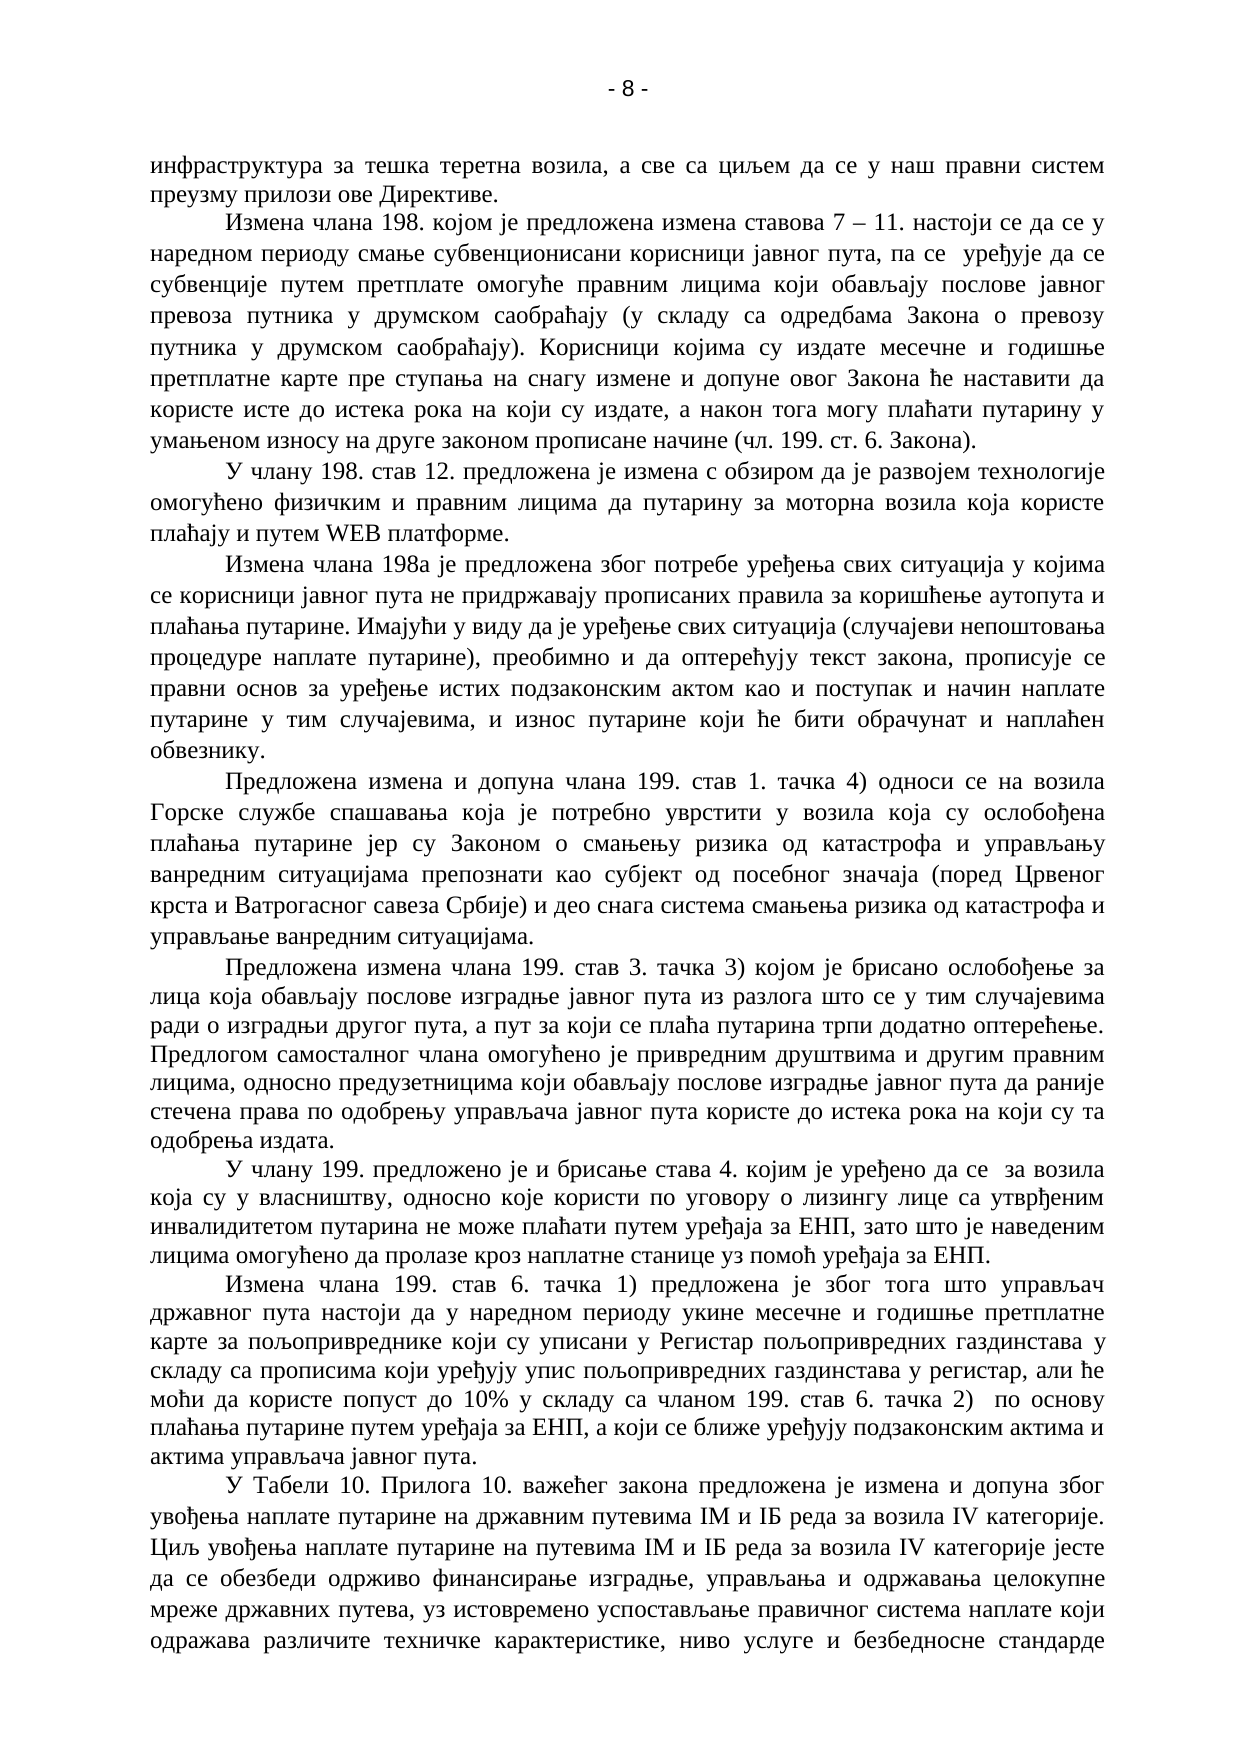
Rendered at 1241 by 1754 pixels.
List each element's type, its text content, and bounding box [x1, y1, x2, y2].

text Измена члана 198. којом је предложена измена ставова 7 – 11. настоји се да се у наредном периоду смање субвенционисани корисници јавног пута, па се уређује да се субвенције путем претплате омогуће правним лицима који обављају послове јавног превоза путника у друмском саобраћају (у складу са одредбама Закона о превозу путника у друмском саобраћају). Корисници којима су издате месечне и годишње претплатне карте пре ступања на снагу измене и допуне овог Закона ће наставити да користе исте до истека рока на који су издате, а након тога могу плаћати путарину у умањеном износу на друге законом прописане начине (чл. 199. ст. 6. Закона). [150, 207, 1106, 453]
text У члану 198. став 12. предложена је измена с обзиром да је развојем технологије омогућено физичким и правним лицима да путарину за моторна возила која користе плаћају и путем WEB платформе. [150, 456, 1106, 547]
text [150, 1470, 1106, 1654]
text Измена члана 198а је предложена због потребе уређења свих ситуација у којима се корисници јавног пута не придржавају прописаних правила за коришћење аутопута и плаћања путарине. Имајући у виду да је уређење свих ситуација (случајеви непоштовања процедуре наплате путарине), преобимно и да оптерећују текст закона, прописује се правни основ за уређење истих подзаконским актом као и поступак и начин наплате путарине у тим случајевима, и износ путарине који ће бити обрачунат и наплаћен обвезнику. [150, 549, 1106, 764]
text Предложена измена и допуна члана 199. став 1. тачка 4) односи се на возила Горске службе спашавања која је потребно уврстити у возила која су ослобођена плаћања путарине јер су Законом о смањењу ризика од катастрофа и управљању ванредним ситуацијама препознати као субјект од посебног значаја (поред Црвеног крста и Ватрогасног савеза Србије) и део снага система смањења ризика од катастрофа и управљање ванредним ситуацијама. [150, 766, 1106, 950]
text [150, 150, 1106, 207]
text Измена члана 199. став 6. тачка 1) предложена је због тога што управљач државног пута настоји да у наредном периоду укине месечне и годишње претплатне карте за пољопривреднике који су уписани у Регистар пољопривредних газдинстава у складу са прописима који уређују упис пољопривредних газдинстава у регистар, али ће моћи да користе попуст до 10% у складу са чланом 199. став 6. тачка 2) по основу плаћања путарине путем уређаја за ЕНП, а који се ближе уређују подзаконским актима и актима управљача јавног пута. [150, 1269, 1106, 1470]
text У члану 199. предложено је и брисање става 4. којим је уређено да се за возила која су у власништву, односно које користи по уговору о лизингу лице са утврђеним инвалидитетом путарина не може плаћати путем уређаја за ЕНП, зато што је наведеним лицима омогућено да пролазе кроз наплатне станице уз помоћ уређаја за ЕНП. [150, 1154, 1106, 1269]
text Предложена измена члана 199. став 3. тачка 3) којом је брисано ослобођење за лица која обављају послове изградње јавног пута из разлога што се у тим случајевима ради о изградњи другог пута, а пут за који се плаћа путарина трпи додатно оптерећење. Предлогом самосталног члана омогућено је привредним друштвима и другим правним лицима, односно предузетницима који обављају послове изградње јавног пута да раније стечена права по одобрењу управљача јавног пута користе до истека рока на који су та одобрења издата. [150, 952, 1106, 1154]
